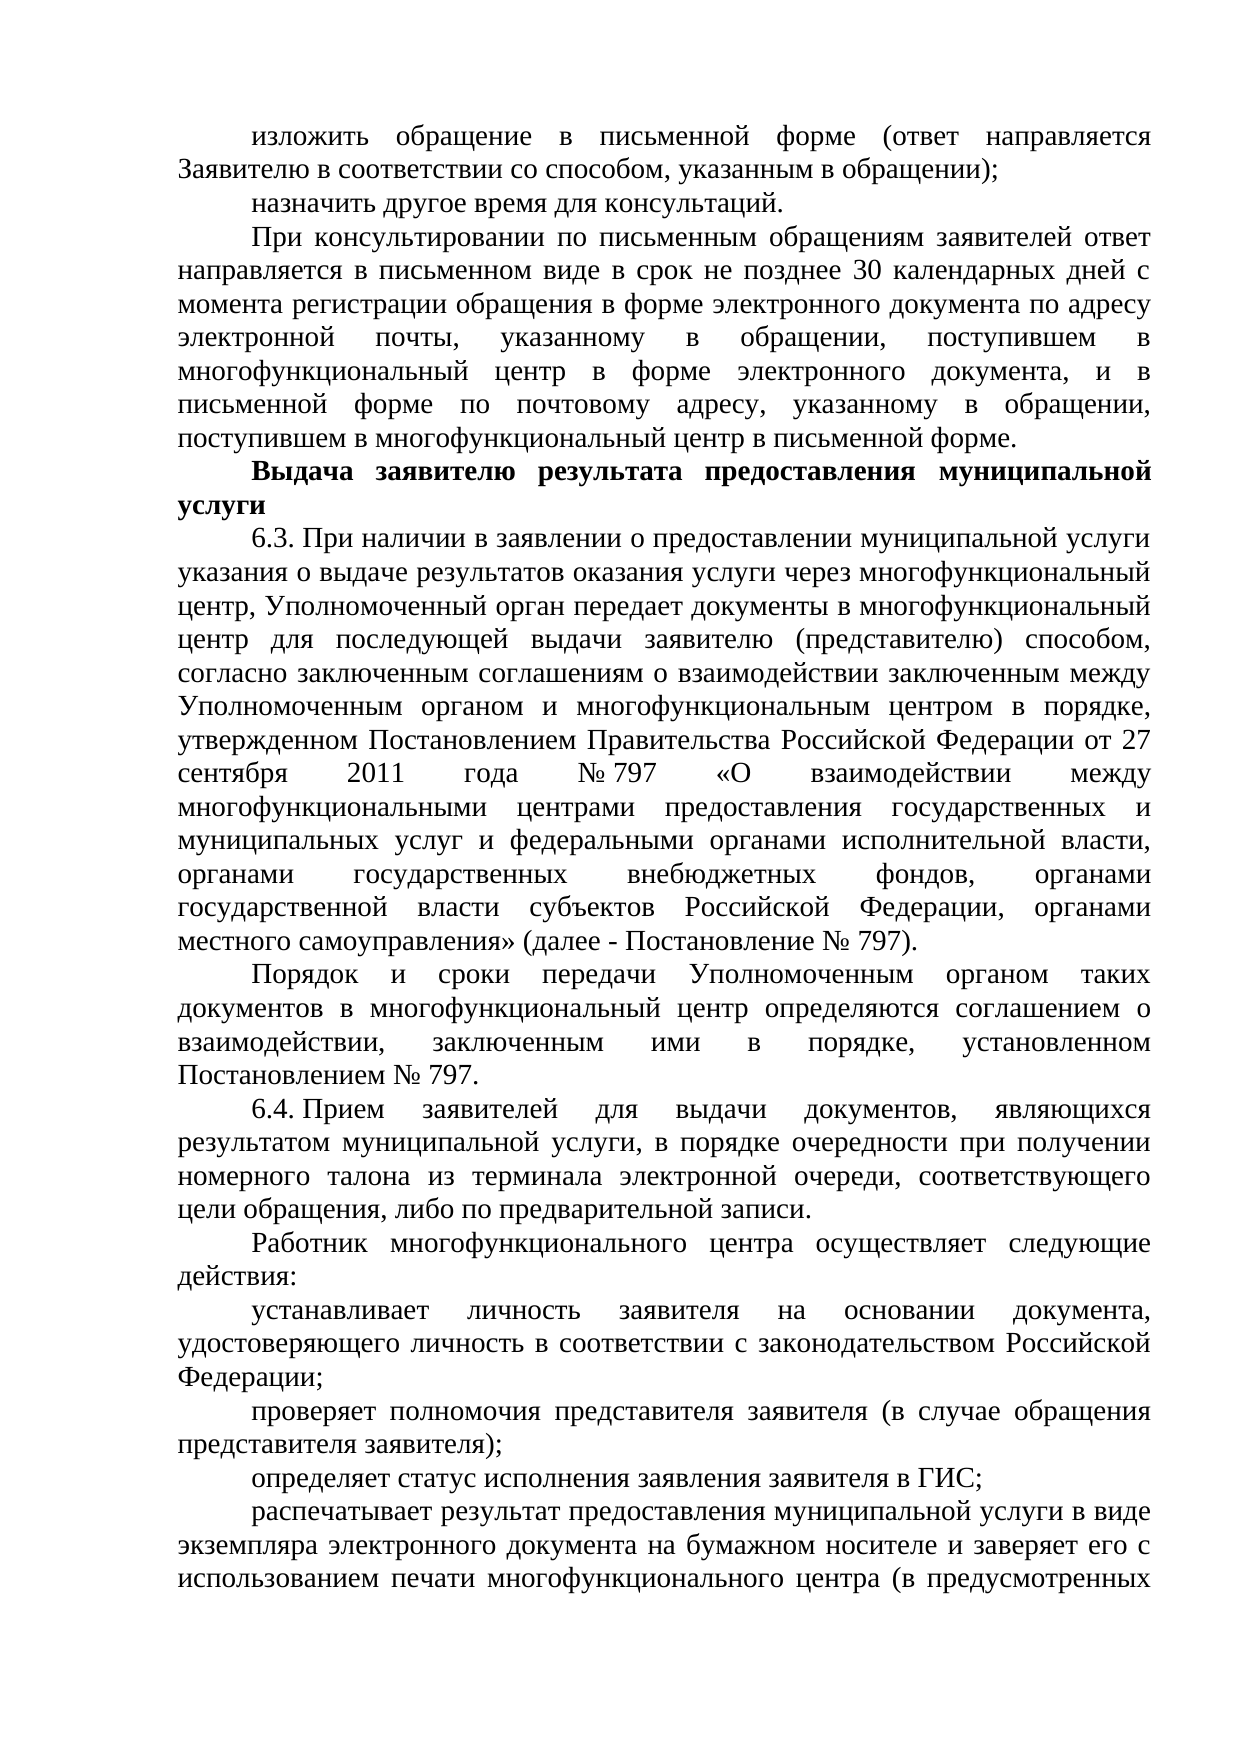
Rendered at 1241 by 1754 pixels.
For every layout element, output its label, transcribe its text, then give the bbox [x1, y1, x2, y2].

text устанавливает личность заявителя на основании документа, удостоверяющего личность в соответствии с законодательством Российской Федерации; [177, 1292, 1152, 1393]
text изложить обращение в письменной форме (ответ направляется Заявителю в соответствии со способом, указанным в обращении); [177, 118, 1152, 185]
text При консультировании по письменным обращениям заявителей ответ направляется в письменном виде в срок не позднее 30 календарных дней с момента регистрации обращения в форме электронного документа по адресу электронной почты, указанному в обращении, поступившем в многофункциональный центр в форме электронного документа, и в письменной форме по почтовому адресу, указанному в обращении, поступившем в многофункциональный центр в письменной форме. [177, 219, 1152, 453]
text 6.4. Прием заявителей для выдачи документов, являющихся результатом муниципальной услуги, в порядке очередности при получении номерного талона из терминала электронной очереди, соответствующего цели обращения, либо по предварительной записи. [177, 1091, 1152, 1225]
text определяет статус исполнения заявления заявителя в ГИС; [177, 1460, 1152, 1493]
text Выдача заявителю результата предоставления муниципальной услуги [177, 453, 1152, 521]
text проверяет полномочия представителя заявителя (в случае обращения представителя заявителя); [177, 1393, 1152, 1460]
text Порядок и сроки передачи Уполномоченным органом таких документов в многофункциональный центр определяются соглашением о взаимодействии, заключенным ими в порядке, установленном Постановлением № 797. [177, 957, 1152, 1091]
text Работник многофункционального центра осуществляет следующие действия: [177, 1225, 1152, 1292]
text назначить другое время для консультаций. [177, 185, 1152, 219]
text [177, 1493, 1152, 1594]
text 6.3. При наличии в заявлении о предоставлении муниципальной услуги указания о выдаче результатов оказания услуги через многофункциональный центр, Уполномоченный орган передает документы в многофункциональный центр для последующей выдачи заявителю (представителю) способом, согласно заключенным соглашениям о взаимодействии заключенным между Уполномоченным органом и многофункциональным центром в порядке, утвержденном Постановлением Правительства Российской Федерации от 27 сентября 2011 года № 797 «О взаимодействии между многофункциональными центрами предоставления государственных и муниципальных услуг и федеральными органами исполнительной власти, органами государственных внебюджетных фондов, органами государственной власти субъектов Российской Федерации, органами местного самоуправления» (далее - Постановление № 797). [177, 521, 1152, 957]
